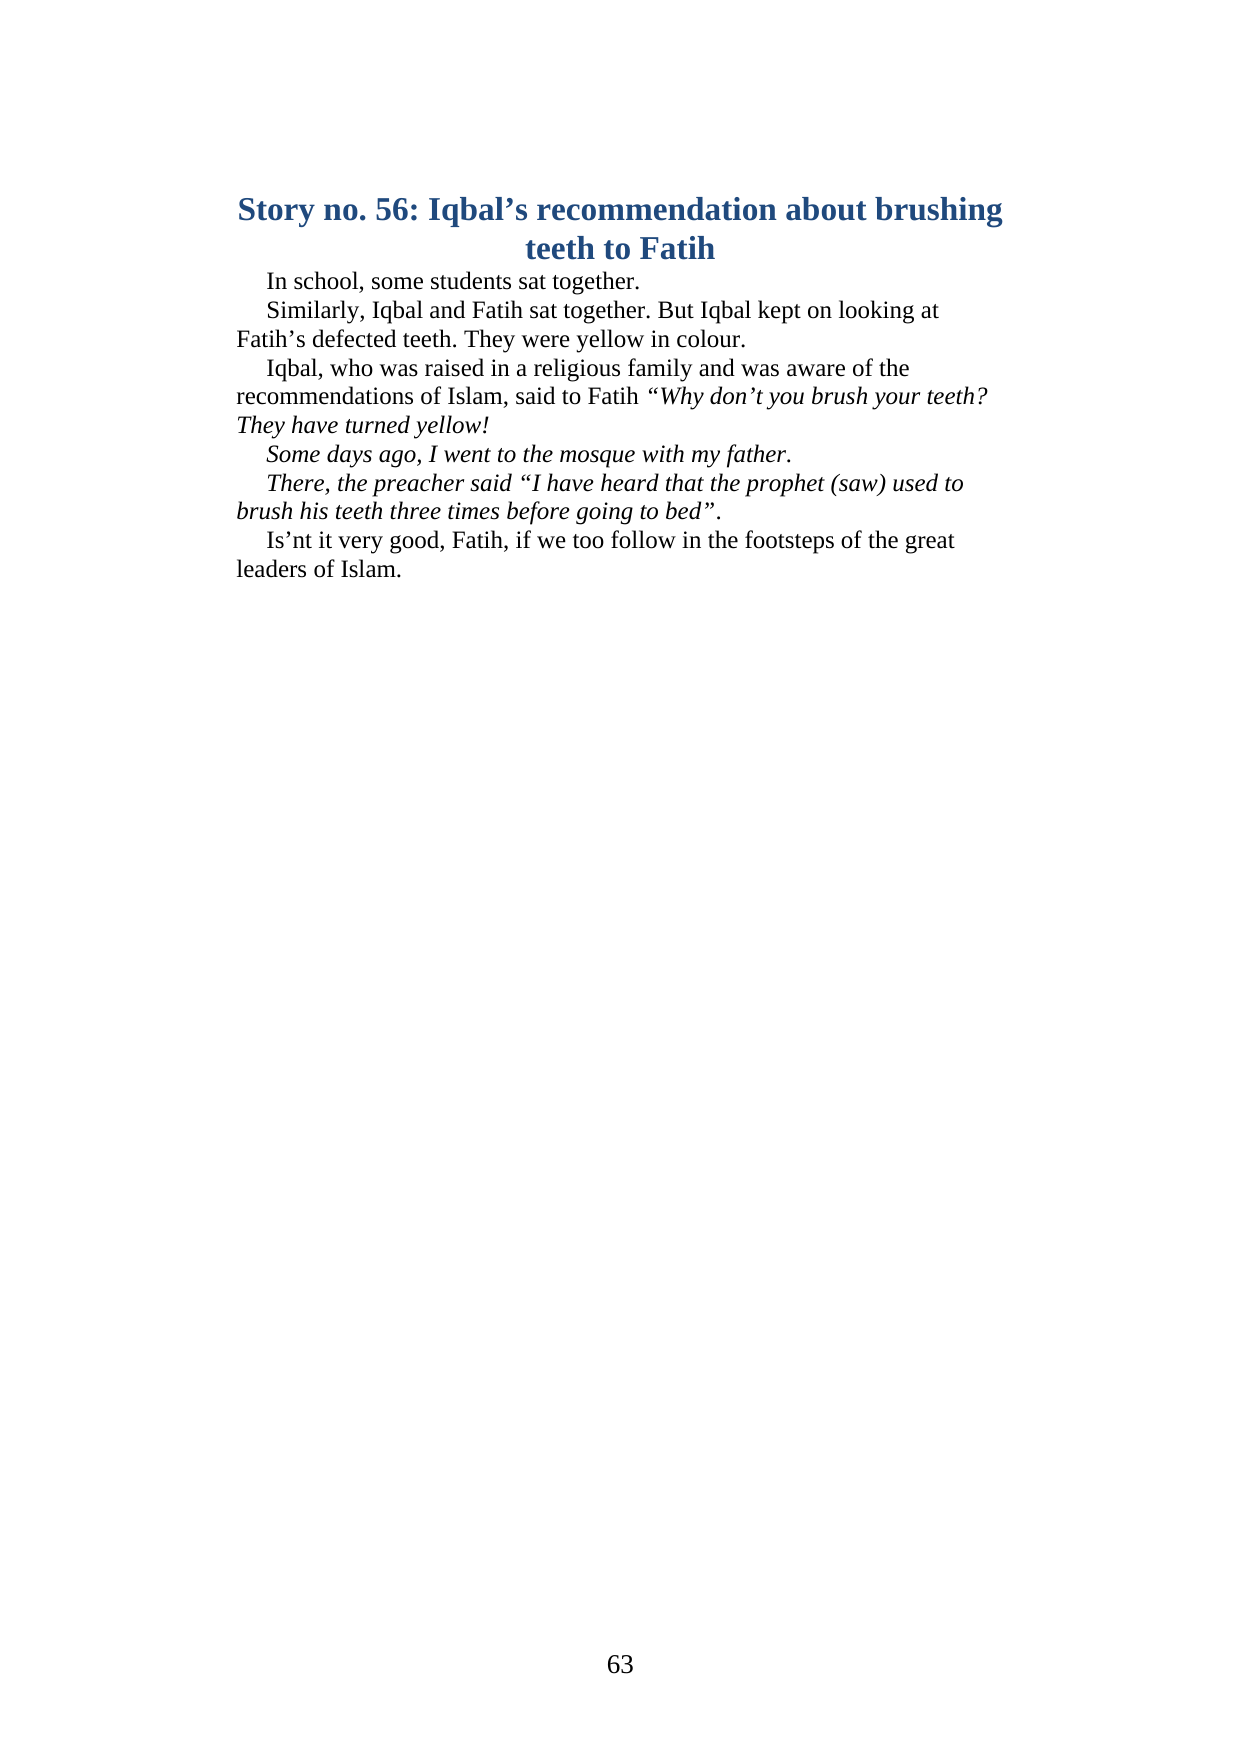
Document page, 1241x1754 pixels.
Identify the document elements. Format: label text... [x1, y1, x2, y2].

text Similarly, Iqbal and Fatih sat together. But Iqbal kept on looking at Fatih’s defected teeth. They were yellow in colour. [236, 295, 1004, 353]
text Is’nt it very good, Fatih, if we too follow in the footsteps of the great leaders of Islam. [236, 525, 1004, 583]
text Some days ago, I went to the mosque with my father. [236, 439, 1004, 468]
text There, the preacher said “I have heard that the prophet (saw) used to brush his teeth three times before going to bed”. [236, 468, 1004, 525]
text In school, some students sat together. [236, 266, 1004, 295]
text Iqbal, who was raised in a religious family and was aware of the recommendations of Islam, said to Fatih “Why don’t you brush your teeth? They have turned yellow! [236, 353, 1004, 439]
subtitle Story no. 56: Iqbal’s recommendation about brushing teeth to Fatih [236, 190, 1004, 266]
